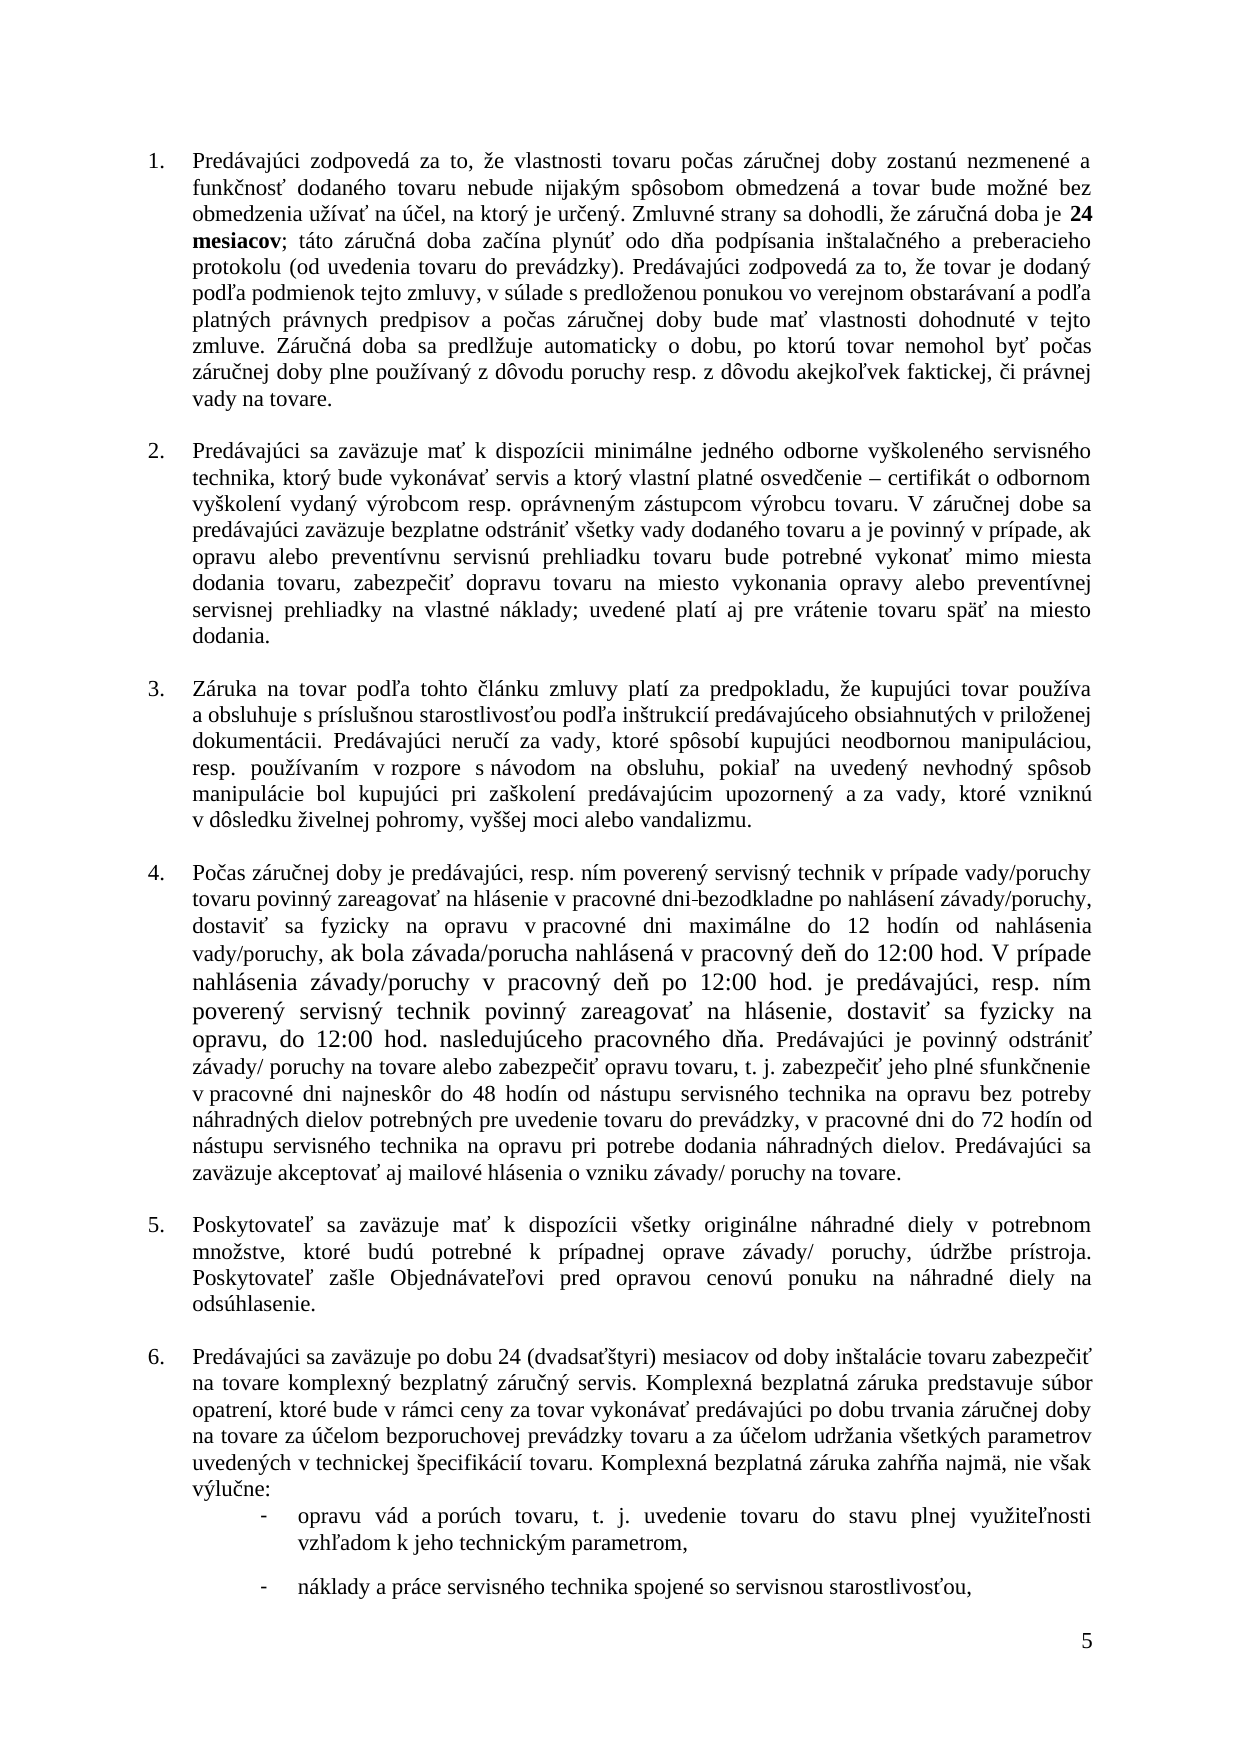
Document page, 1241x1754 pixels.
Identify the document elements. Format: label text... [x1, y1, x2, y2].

list Predávajúci sa zaväzuje mať k dispozícii minimálne jedného odborne vyškoleného servisného technika, ktorý bude vykonávať servis a ktorý vlastní platné osvedčenie – certifikát o odbornom vyškolení vydaný výrobcom resp. oprávneným zástupcom výrobcu tovaru. V záručnej dobe sa predávajúci zaväzuje bezplatne odstrániť všetky vady dodaného tovaru a je povinný v prípade, ak opravu alebo preventívnu servisnú prehliadku tovaru bude potrebné vykonať mimo miesta dodania tovaru, zabezpečiť dopravu tovaru na miesto vykonania opravy alebo preventívnej servisnej prehliadky na vlastné náklady; uvedené platí aj pre vrátenie tovaru späť na miesto dodania. [148, 437, 1093, 648]
list Poskytovateľ sa zaväzuje mať k dispozícii všetky originálne náhradné diely v potrebnom množstve, ktoré budú potrebné k prípadnej oprave závady/ poruchy, údržbe prístroja. Poskytovateľ zašle Objednávateľovi pred opravou cenovú ponuku na náhradné diely na odsúhlasenie. [148, 1211, 1093, 1317]
list opravu vád a porúch tovaru, t. j. uvedenie tovaru do stavu plnej využiteľnosti vzhľadom k jeho technickým parametrom, [260, 1501, 1093, 1556]
list náklady a práce servisného technika spojené so servisnou starostlivosťou, [260, 1572, 1093, 1600]
list Predávajúci zodpovedá za to, že vlastnosti tovaru počas záručnej doby zostanú nezmenené a funkčnosť dodaného tovaru nebude nijakým spôsobom obmedzená a tovar bude možné bez obmedzenia užívať na účel, na ktorý je určený. Zmluvné strany sa dohodli, že záručná doba je 24 mesiacov; táto záručná doba začína plynúť odo dňa podpísania inštalačného a preberacieho protokolu (od uvedenia tovaru do prevádzky). Predávajúci zodpovedá za to, že tovar je dodaný podľa podmienok tejto zmluvy, v súlade s predloženou ponukou vo verejnom obstarávaní a podľa platných právnych predpisov a počas záručnej doby bude mať vlastnosti dohodnuté v tejto zmluve. Záručná doba sa predlžuje automaticky o dobu, po ktorú tovar nemohol byť počas záručnej doby plne používaný z dôvodu poruchy resp. z dôvodu akejkoľvek faktickej, či právnej vady na tovare. [148, 148, 1093, 411]
list Predávajúci sa zaväzuje po dobu 24 (dvadsaťštyri) mesiacov od doby inštalácie tovaru zabezpečiť na tovare komplexný bezplatný záručný servis. Komplexná bezplatná záruka predstavuje súbor opatrení, ktoré bude v rámci ceny za tovar vykonávať predávajúci po dobu trvania záručnej doby na tovare za účelom bezporuchovej prevádzky tovaru a za účelom udržania všetkých parametrov uvedených v technickej špecifikácií tovaru. Komplexná bezplatná záruka zahŕňa najmä, nie však výlučne: [148, 1343, 1093, 1501]
list Záruka na tovar podľa tohto článku zmluvy platí za predpokladu, že kupujúci tovar používa a obsluhuje s príslušnou starostlivosťou podľa inštrukcií predávajúceho obsiahnutých v priloženej dokumentácii. Predávajúci neručí za vady, ktoré spôsobí kupujúci neodbornou manipuláciou, resp. používaním v rozpore s návodom na obsluhu, pokiaľ na uvedený nevhodný spôsob manipulácie bol kupujúci pri zaškolení predávajúcim upozornený a za vady, ktoré vzniknú v dôsledku živelnej pohromy, vyššej moci alebo vandalizmu. [148, 675, 1093, 833]
list Počas záručnej doby je predávajúci, resp. ním poverený servisný technik v prípade vady/poruchy tovaru povinný zareagovať na hlásenie v pracovné dni bezodkladne po nahlásení závady/poruchy, dostaviť sa fyzicky na opravu v pracovné dni maximálne do 12 hodín od nahlásenia vady/poruchy, ak bola závada/porucha nahlásená v pracovný deň do 12:00 hod. V prípade nahlásenia závady/poruchy v pracovný deň po 12:00 hod. je predávajúci, resp. ním poverený servisný technik povinný zareagovať na hlásenie, dostaviť sa fyzicky na opravu, do 12:00 hod. nasledujúceho pracovného dňa. Predávajúci je povinný odstrániť závady/ poruchy na tovare alebo zabezpečiť opravu tovaru, t. j. zabezpečiť jeho plné sfunkčnenie v pracovné dni najneskôr do 48 hodín od nástupu servisného technika na opravu bez potreby náhradných dielov potrebných pre uvedenie tovaru do prevádzky, v pracovné dni do 72 hodín od nástupu servisného technika na opravu pri potrebe dodania náhradných dielov. Predávajúci sa zaväzuje akceptovať aj mailové hlásenia o vzniku závady/ poruchy na tovare. [148, 859, 1093, 1185]
